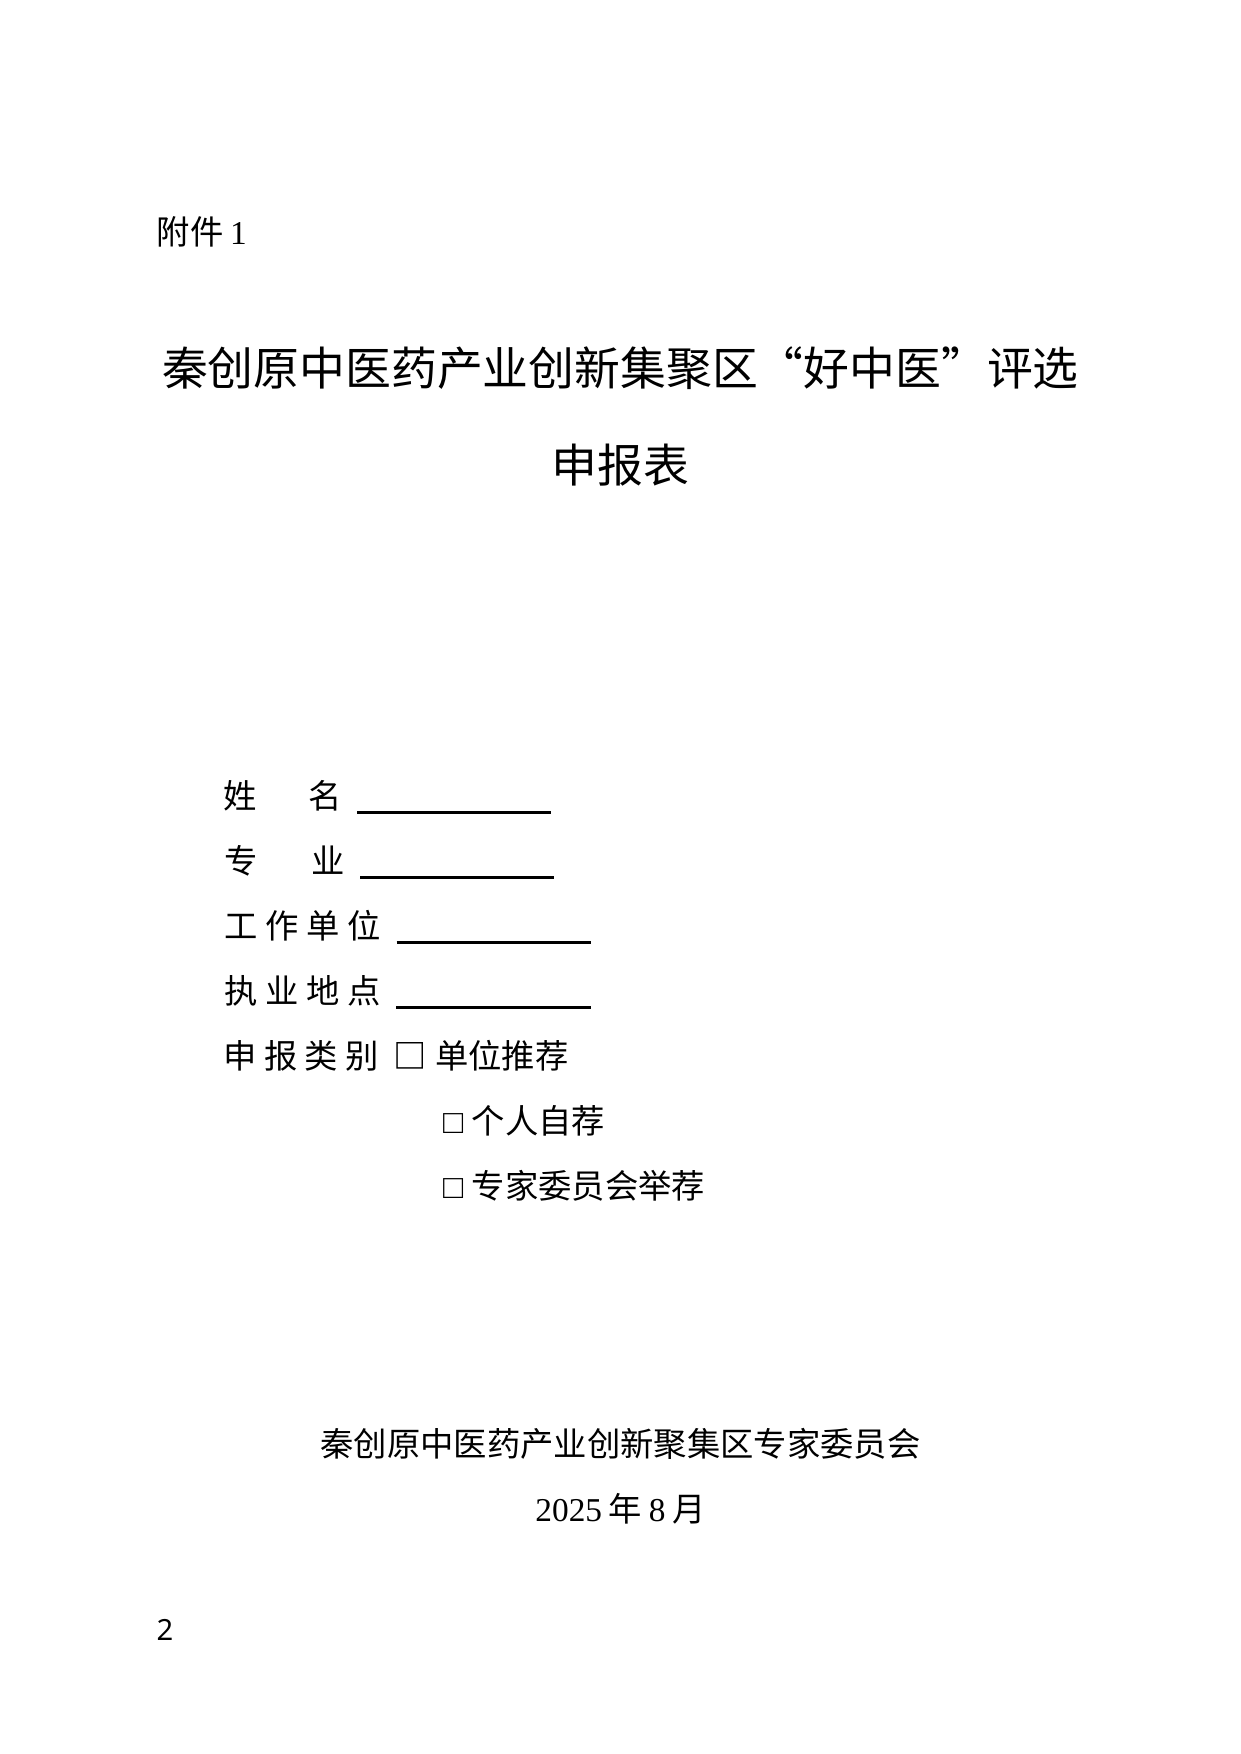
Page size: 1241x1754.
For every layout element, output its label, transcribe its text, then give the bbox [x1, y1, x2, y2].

text 2025年8月 [156, 1474, 1084, 1539]
text 姓 名 [156, 762, 1084, 827]
text 附件1 [156, 197, 1084, 262]
text 申 报 类 别 □ 单位推荐 [156, 1022, 1084, 1087]
text 工 作 单 位 [156, 892, 1084, 957]
text 专 业 [156, 827, 1084, 892]
text 执 业 地 点 [156, 957, 1084, 1022]
text □ 个人自荐 [156, 1087, 1084, 1152]
text 秦创原中医药产业创新集聚区“好中医”评选 [156, 317, 1084, 414]
text □ 专家委员会举荐 [156, 1152, 1084, 1217]
text 申报表 [156, 414, 1084, 512]
text 秦创原中医药产业创新聚集区专家委员会 [156, 1409, 1084, 1474]
